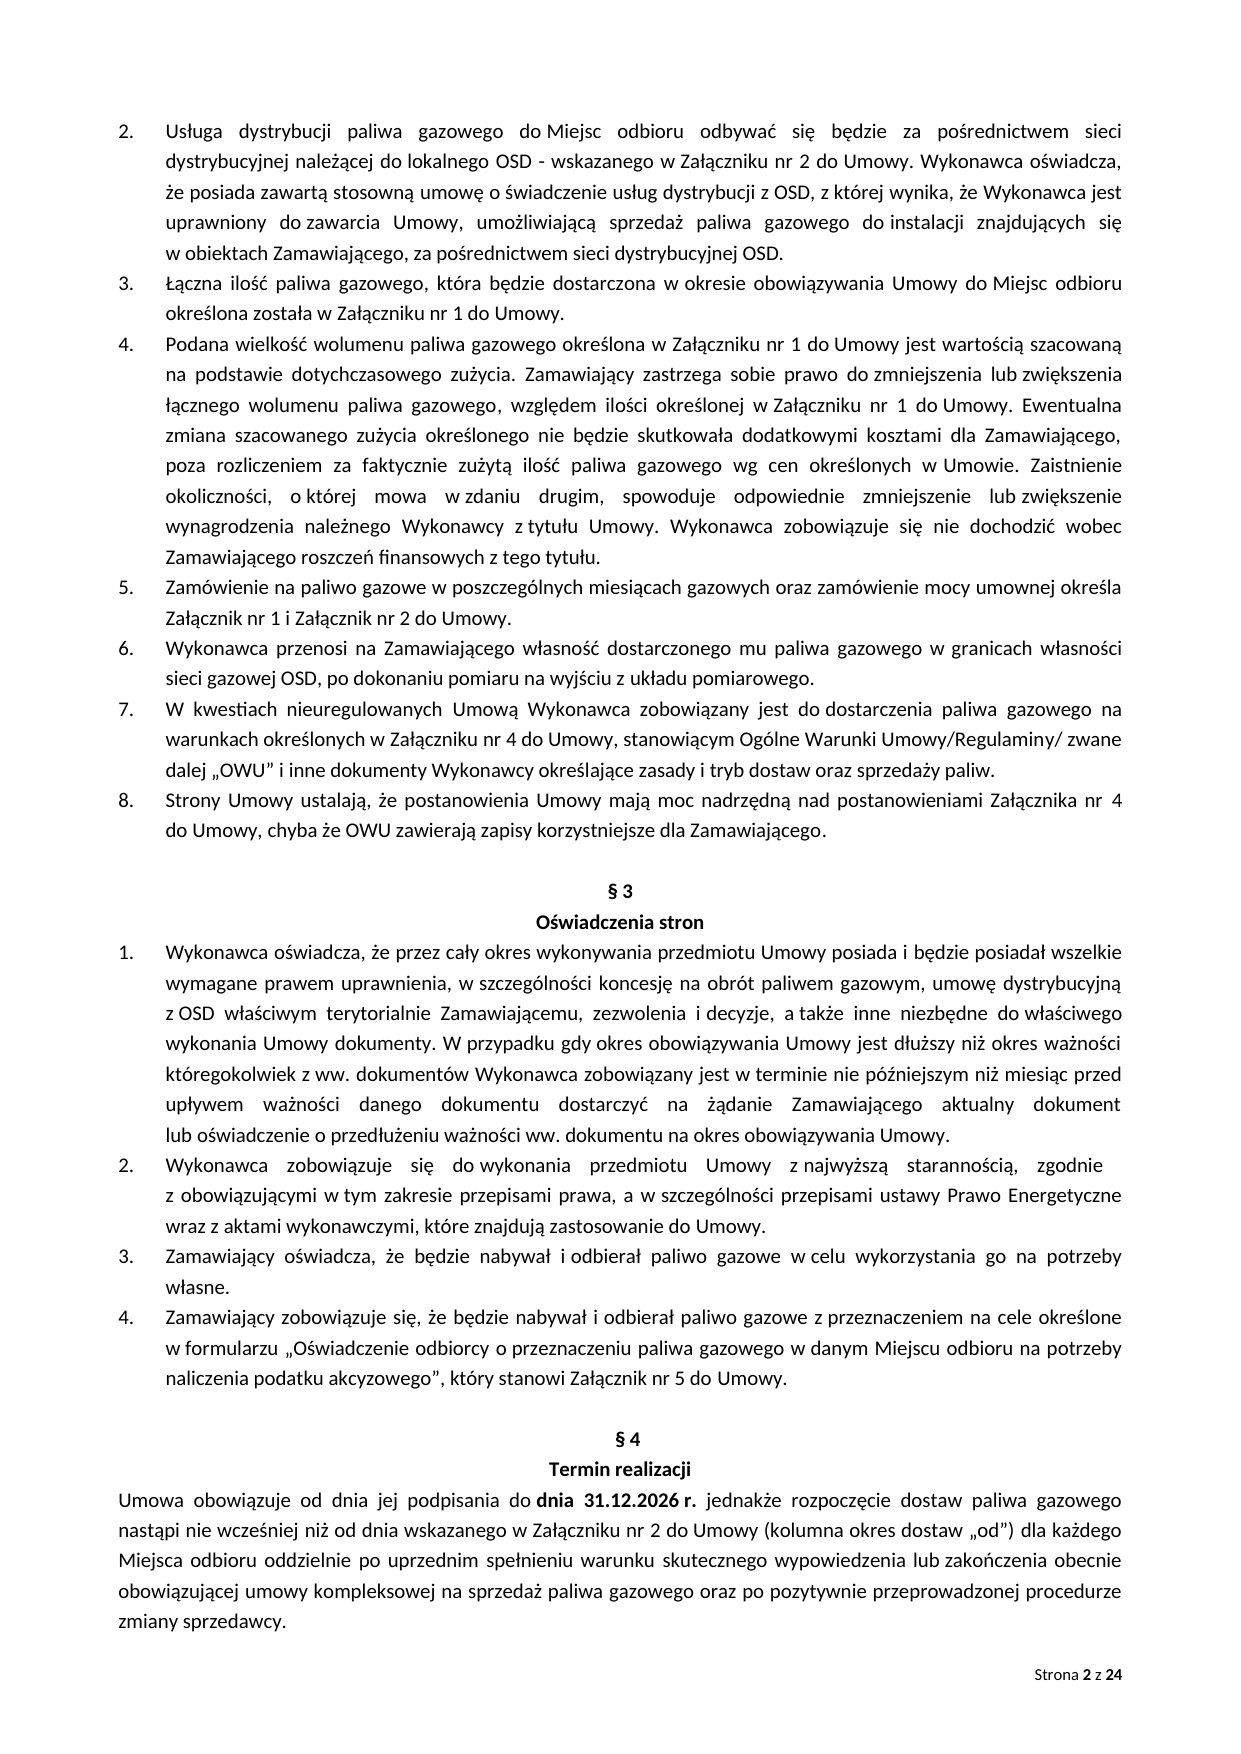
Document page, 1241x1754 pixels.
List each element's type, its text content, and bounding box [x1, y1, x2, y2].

list W kwestiach nieuregulowanych Umową Wykonawca zobowiązany jest do dostarczenia paliwa gazowego na warunkach określonych w Załączniku nr 4 do Umowy, stanowiącym Ogólne Warunki Umowy/Regulaminy/ zwane dalej „OWU” i inne dokumenty Wykonawcy określające zasady i tryb dostaw oraz sprzedaży paliw. [118, 696, 1122, 782]
text Umowa obowiązuje od dnia jej podpisania do dnia 31.12.2026 r. jednakże rozpoczęcie dostaw paliwa gazowego nastąpi nie wcześniej niż od dnia wskazanego w Załączniku nr 2 do Umowy (kolumna okres dostaw „od”) dla każdego Miejsca odbioru oddzielnie po uprzednim spełnieniu warunku skutecznego wypowiedzenia lub zakończenia obecnie obowiązującej umowy kompleksowej na sprzedaż paliwa gazowego oraz po pozytywnie przeprowadzonej procedurze zmiany sprzedawcy. [118, 1487, 1122, 1634]
text Oświadczenia stron [118, 909, 1122, 934]
list Wykonawca przenosi na Zamawiającego własność dostarczonego mu paliwa gazowego w granicach własności sieci gazowej OSD, po dokonaniu pomiaru na wyjściu z układu pomiarowego. [118, 635, 1122, 691]
list Zamawiający oświadcza, że będzie nabywał i odbierał paliwo gazowe w celu wykorzystania go na potrzeby własne. [118, 1243, 1122, 1299]
list Podana wielkość wolumenu paliwa gazowego określona w Załączniku nr 1 do Umowy jest wartością szacowaną na podstawie dotychczasowego zużycia. Zamawiający zastrzega sobie prawo do zmniejszenia lub zwiększenia łącznego wolumenu paliwa gazowego, względem ilości określonej w Załączniku nr 1 do Umowy. Ewentualna zmiana szacowanego zużycia określonego nie będzie skutkowała dodatkowymi kosztami dla Zamawiającego, poza rozliczeniem za faktycznie zużytą ilość paliwa gazowego wg cen określonych w Umowie. Zaistnienie okoliczności, o której mowa w zdaniu drugim, spowoduje odpowiednie zmniejszenie lub zwiększenie wynagrodzenia należnego Wykonawcy z tytułu Umowy. Wykonawca zobowiązuje się nie dochodzić wobec Zamawiającego roszczeń finansowych z tego tytułu. [118, 331, 1122, 569]
text Termin realizacji [118, 1456, 1122, 1482]
text § 3 [118, 878, 1122, 904]
list Łączna ilość paliwa gazowego, która będzie dostarczona w okresie obowiązywania Umowy do Miejsc odbioru określona została w Załączniku nr 1 do Umowy. [118, 270, 1122, 326]
list Zamówienie na paliwo gazowe w poszczególnych miesiącach gazowych oraz zamówienie mocy umownej określa Załącznik nr 1 i Załącznik nr 2 do Umowy. [118, 574, 1122, 630]
text § 4 [133, 1426, 1122, 1451]
list Usługa dystrybucji paliwa gazowego do Miejsc odbioru odbywać się będzie za pośrednictwem sieci dystrybucyjnej należącej do lokalnego OSD - wskazanego w Załączniku nr 2 do Umowy. Wykonawca oświadcza, że posiada zawartą stosowną umowę o świadczenie usług dystrybucji z OSD, z której wynika, że Wykonawca jest uprawniony do zawarcia Umowy, umożliwiającą sprzedaż paliwa gazowego do instalacji znajdujących się w obiektach Zamawiającego, za pośrednictwem sieci dystrybucyjnej OSD. [118, 118, 1122, 265]
list Wykonawca oświadcza, że przez cały okres wykonywania przedmiotu Umowy posiada i będzie posiadał wszelkie wymagane prawem uprawnienia, w szczególności koncesję na obrót paliwem gazowym, umowę dystrybucyjną z OSD właściwym terytorialnie Zamawiającemu, zezwolenia i decyzje, a także inne niezbędne do właściwego wykonania Umowy dokumenty. W przypadku gdy okres obowiązywania Umowy jest dłuższy niż okres ważności któregokolwiek z ww. dokumentów Wykonawca zobowiązany jest w terminie nie późniejszym niż miesiąc przed upływem ważności danego dokumentu dostarczyć na żądanie Zamawiającego aktualny dokument lub oświadczenie o przedłużeniu ważności ww. dokumentu na okres obowiązywania Umowy. [118, 939, 1122, 1147]
list Zamawiający zobowiązuje się, że będzie nabywał i odbierał paliwo gazowe z przeznaczeniem na cele określone w formularzu „Oświadczenie odbiorcy o przeznaczeniu paliwa gazowego w danym Miejscu odbioru na potrzeby naliczenia podatku akcyzowego”, który stanowi Załącznik nr 5 do Umowy. [118, 1304, 1122, 1391]
list Wykonawca zobowiązuje się do wykonania przedmiotu Umowy z najwyższą starannością, zgodnie z obowiązującymi w tym zakresie przepisami prawa, a w szczególności przepisami ustawy Prawo Energetyczne wraz z aktami wykonawczymi, które znajdują zastosowanie do Umowy. [118, 1152, 1122, 1238]
list Strony Umowy ustalają, że postanowienia Umowy mają moc nadrzędną nad postanowieniami Załącznika nr 4 do Umowy, chyba że OWU zawierają zapisy korzystniejsze dla Zamawiającego. [118, 787, 1122, 843]
